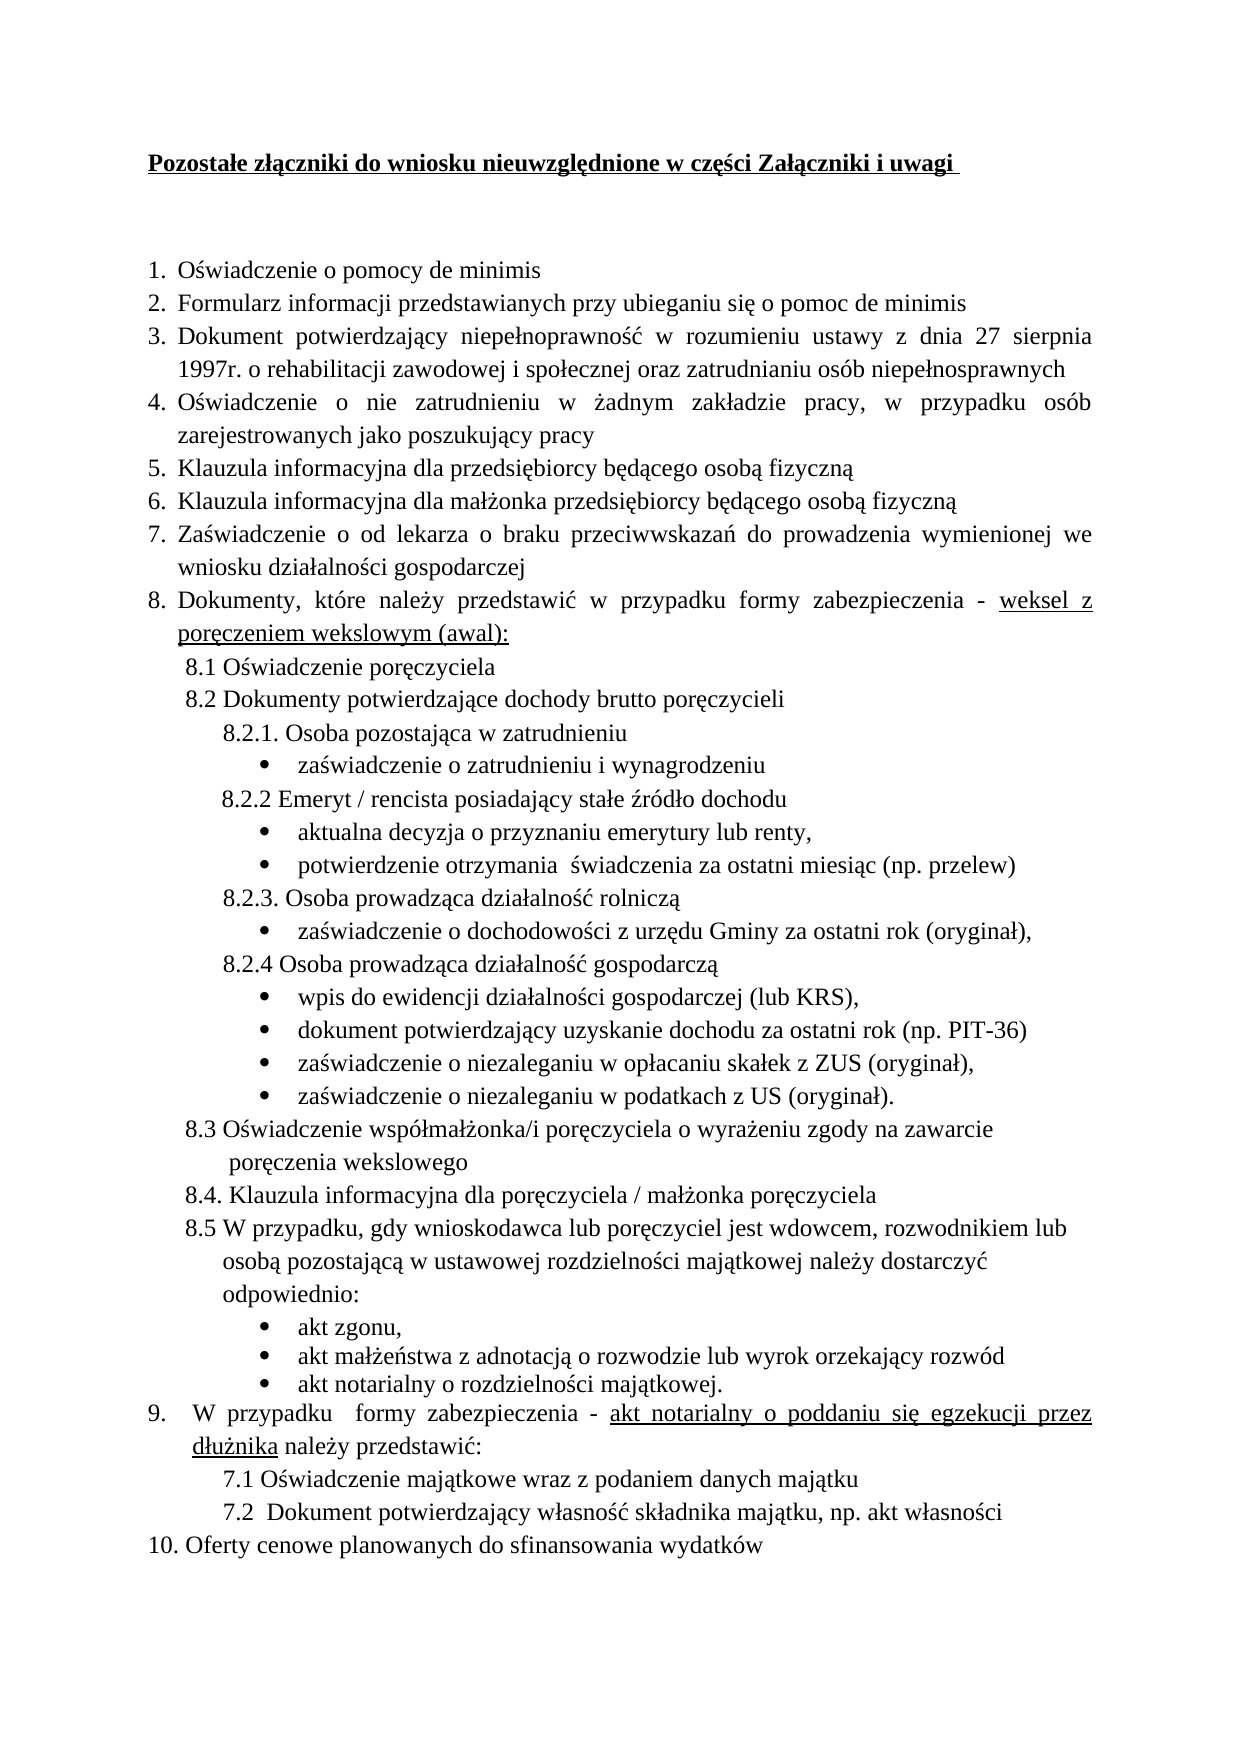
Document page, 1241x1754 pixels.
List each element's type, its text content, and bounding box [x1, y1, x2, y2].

text 10. Oferty cenowe planowanych do sfinansowania wydatków [148, 1530, 1093, 1559]
list Klauzula informacyjna dla przedsiębiorcy będącego osobą fizyczną [148, 453, 1093, 482]
list wpis do ewidencji działalności gospodarczej (lub KRS), [260, 982, 1093, 1011]
text 8.3 Oświadczenie współmałżonka/i poręczyciela o wyrażeniu zgody na zawarcie [148, 1114, 1093, 1143]
list zaświadczenie o zatrudnieniu i wynagrodzeniu [260, 751, 1093, 779]
list 8.2.1. Osoba pozostająca w zatrudnieniu [223, 718, 1093, 746]
list dokument potwierdzający uzyskanie dochodu za ostatni rok (np. PIT-36) [260, 1015, 1093, 1043]
list akt zgonu, [260, 1312, 1093, 1341]
list Zaświadczenie o od lekarza o braku przeciwwskazań do prowadzenia wymienionej we wniosku działalności gospodarczej [148, 519, 1093, 581]
text Pozostałe złączniki do wniosku nieuwzględnione w części Załączniki i uwagi [148, 148, 1093, 176]
text poręczenia wekslowego [148, 1147, 1093, 1176]
list 7.1 Oświadczenie majątkowe wraz z podaniem danych majątku [223, 1464, 1093, 1493]
text 8.2.3. Osoba prowadząca działalność rolniczą [148, 883, 1093, 911]
text 8.5 W przypadku, gdy wnioskodawca lub poręczyciel jest wdowcem, rozwodnikiem lub [185, 1213, 1093, 1242]
list zaświadczenie o dochodowości z urzędu Gminy za ostatni rok (oryginał), [260, 916, 1093, 944]
text odpowiednio: [185, 1279, 1093, 1308]
list 7.2 Dokument potwierdzający własność składnika majątku, np. akt własności [223, 1497, 1093, 1526]
list W przypadku formy zabezpieczenia - akt notarialny o poddaniu się egzekucji przez dłużnika należy przedstawić: [148, 1398, 1093, 1460]
text osobą pozostającą w ustawowej rozdzielności majątkowej należy dostarczyć [185, 1246, 1093, 1275]
list zaświadczenie o niezaleganiu w podatkach z US (oryginał). [260, 1081, 1093, 1109]
list zaświadczenie o niezaleganiu w opłacaniu skałek z ZUS (oryginał), [260, 1048, 1093, 1077]
text 8.2.2 Emeryt / rencista posiadający stałe źródło dochodu [148, 784, 1093, 812]
list akt małżeństwa z adnotacją o rozwodzie lub wyrok orzekający rozwód [260, 1341, 1093, 1369]
list potwierdzenie otrzymania świadczenia za ostatni miesiąc (np. przelew) [260, 850, 1093, 878]
text 8.2.4 Osoba prowadząca działalność gospodarczą [148, 949, 1093, 977]
list Oświadczenie poręczyciela [185, 652, 1093, 680]
list Oświadczenie o nie zatrudnieniu w żadnym zakładzie pracy, w przypadku osób zarejestrowanych jako poszukujący pracy [148, 387, 1093, 449]
text 8.2 Dokumenty potwierdzające dochody brutto poręczycieli [185, 684, 1093, 713]
list Oświadczenie o pomocy de minimis [148, 255, 1093, 284]
text 8.4. Klauzula informacyjna dla poręczyciela / małżonka poręczyciela [185, 1180, 1093, 1209]
list akt notarialny o rozdzielności majątkowej. [260, 1369, 1093, 1398]
list Dokumenty, które należy przedstawić w przypadku formy zabezpieczenia - weksel z poręczeniem wekslowym (awal): [148, 586, 1093, 647]
list Dokument potwierdzający niepełnoprawność w rozumieniu ustawy z dnia 27 sierpnia 1997r. o rehabilitacji zawodowej i społecznej oraz zatrudnianiu osób niepełnosprawnych [148, 321, 1093, 383]
list Klauzula informacyjna dla małżonka przedsiębiorcy będącego osobą fizyczną [148, 486, 1093, 515]
list aktualna decyzja o przyznaniu emerytury lub renty, [260, 817, 1093, 845]
list Formularz informacji przedstawianych przy ubieganiu się o pomoc de minimis [148, 288, 1093, 317]
